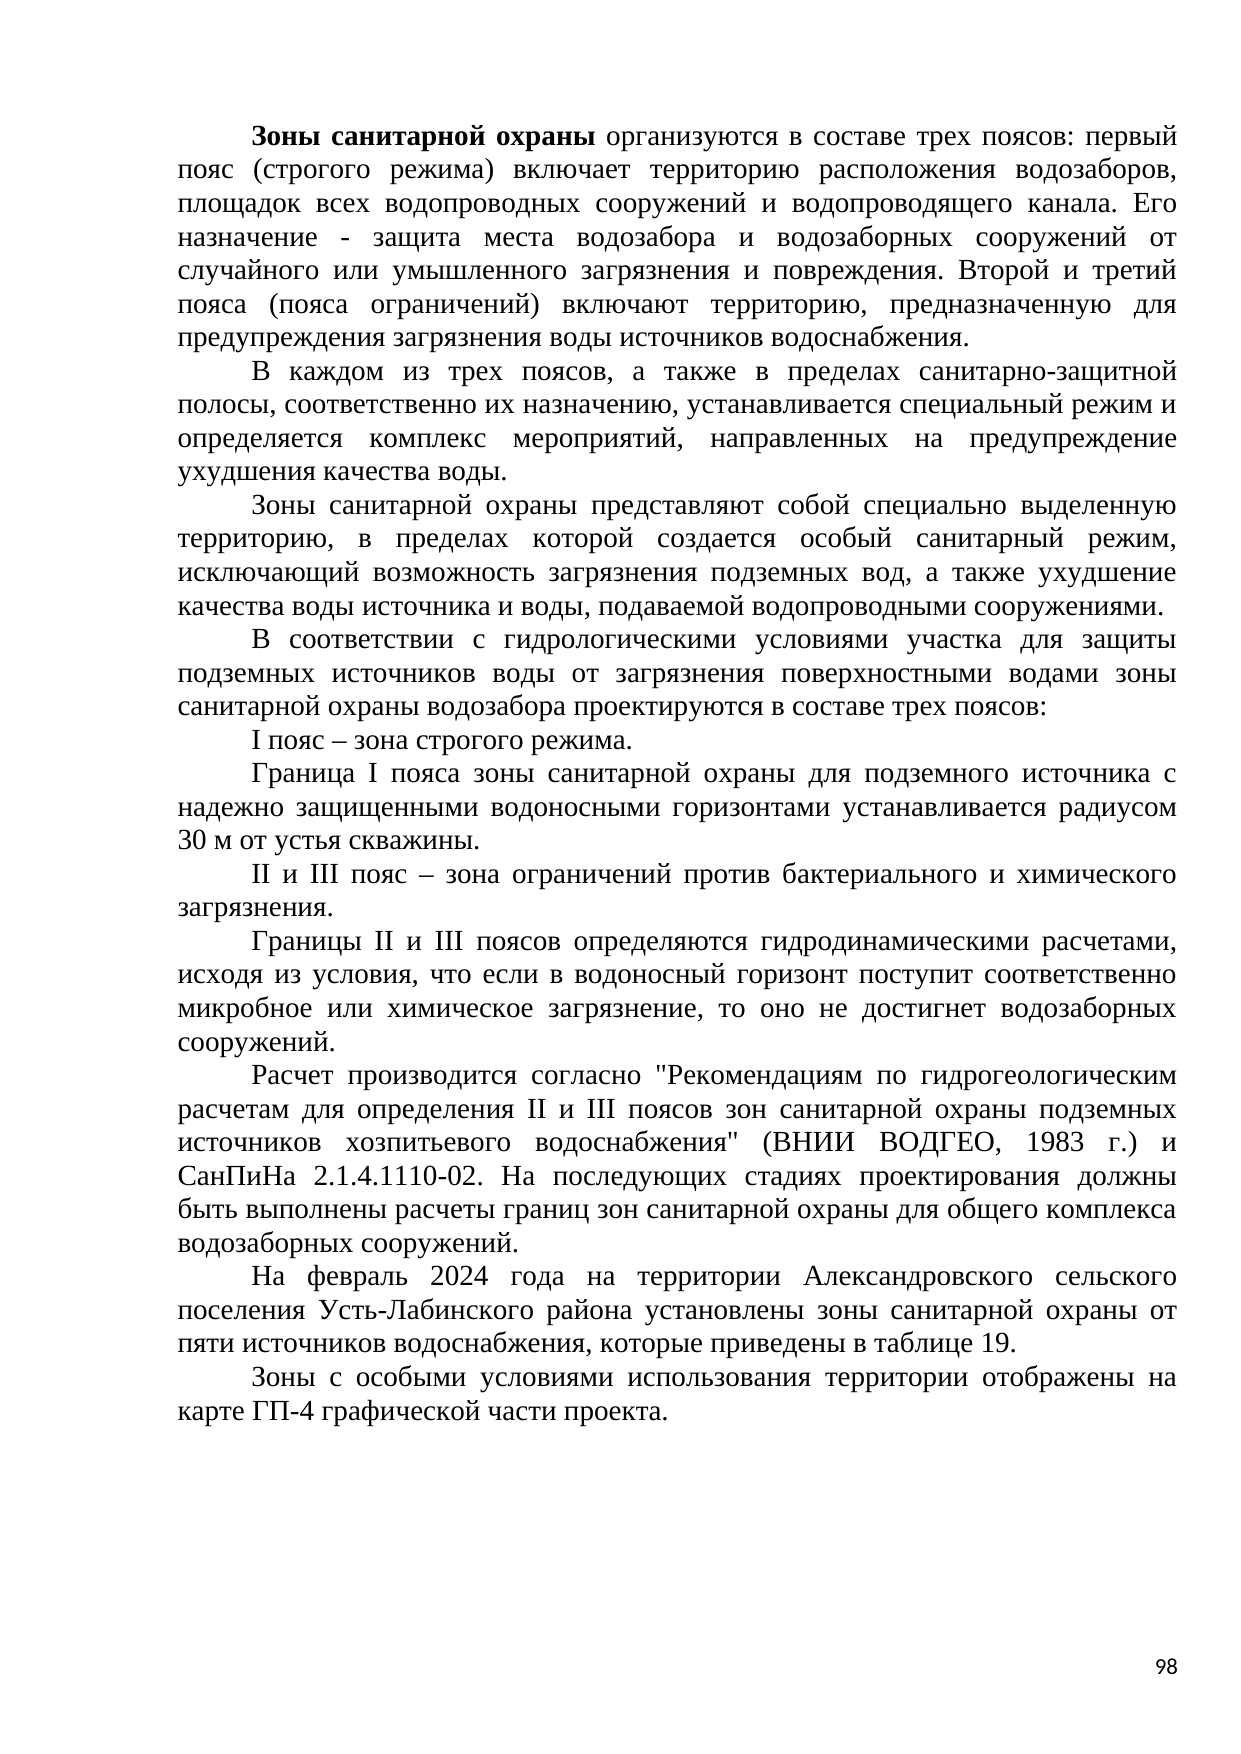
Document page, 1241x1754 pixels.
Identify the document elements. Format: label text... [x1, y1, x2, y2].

text I пояс – зона строгого режима. [177, 722, 1178, 755]
text Границы II и III поясов определяются гидродинамическими расчетами, исходя из условия, что если в водоносный горизонт поступит соответственно микробное или химическое загрязнение, то оно не достигнет водозаборных сооружений. [177, 923, 1178, 1057]
text Зоны санитарной охраны представляют собой специально выделенную территорию, в пределах которой создается особый санитарный режим, исключающий возможность загрязнения подземных вод, а также ухудшение качества воды источника и воды, подаваемой водопроводными сооружениями. [177, 487, 1178, 621]
text Зоны с особыми условиями использования территории отображены на карте ГП-4 графической части проекта. [177, 1359, 1178, 1426]
text Расчет производится согласно "Рекомендациям по гидрогеологическим расчетам для определения II и III поясов зон санитарной охраны подземных источников хозпитьевого водоснабжения" (ВНИИ ВОДГЕО, 1983 г.) и СанПиНа 2.1.4.1110-02. На последующих стадиях проектирования должны быть выполнены расчеты границ зон санитарной охраны для общего комплекса водозаборных сооружений. [177, 1057, 1178, 1258]
text Граница I пояса зоны санитарной охраны для подземного источника с надежно защищенными водоносными горизонтами устанавливается радиусом 30 м от устья скважины. [177, 755, 1178, 856]
text II и III пояс – зона ограничений против бактериального и химического загрязнения. [177, 856, 1178, 923]
text В каждом из трех поясов, а также в пределах санитарно-защитной полосы, соответственно их назначению, устанавливается специальный режим и определяется комплекс мероприятий, направленных на предупреждение ухудшения качества воды. [177, 353, 1178, 487]
text Зоны санитарной охраны организуются в составе трех поясов: первый пояс (строгого режима) включает территорию расположения водозаборов, площадок всех водопроводных сооружений и водопроводящего канала. Его назначение - защита места водозабора и водозаборных сооружений от случайного или умышленного загрязнения и повреждения. Второй и третий пояса (пояса ограничений) включают территорию, предназначенную для предупреждения загрязнения воды источников водоснабжения. [177, 118, 1178, 353]
text В соответствии с гидрологическими условиями участка для защиты подземных источников воды от загрязнения поверхностными водами зоны санитарной охраны водозабора проектируются в составе трех поясов: [177, 621, 1178, 722]
text На февраль 2024 года на территории Александровского сельского поселения Усть-Лабинского района установлены зоны санитарной охраны от пяти источников водоснабжения, которые приведены в таблице 19. [177, 1258, 1178, 1359]
